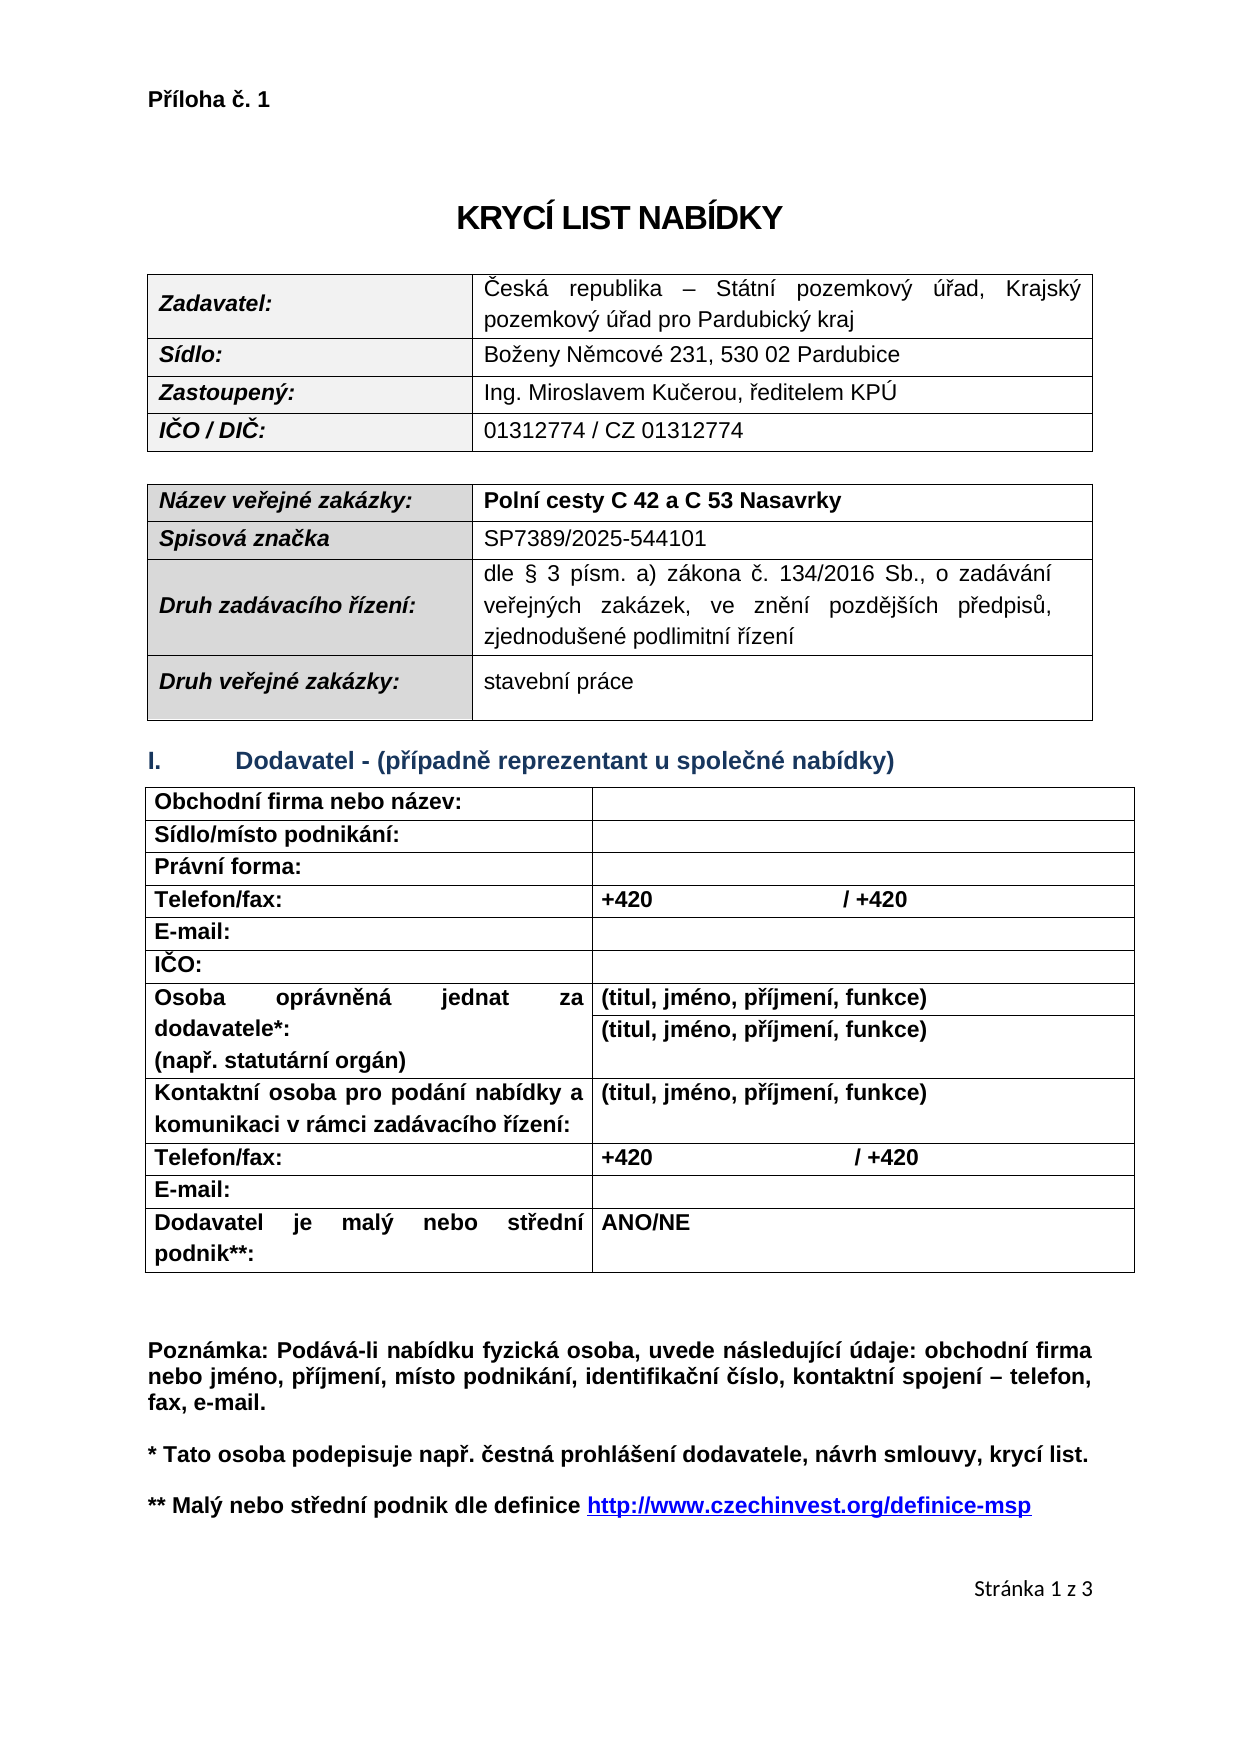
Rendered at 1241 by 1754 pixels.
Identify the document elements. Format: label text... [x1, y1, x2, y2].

table_cell [593, 1176, 1134, 1208]
table_header Zadavatel: [148, 275, 472, 338]
table_cell Druh veřejné zakázky: [148, 656, 472, 719]
table_cell ANO/NE [593, 1209, 1134, 1272]
table_cell Právní forma: [146, 853, 592, 885]
table_cell 01312774 / CZ 01312774 [473, 414, 1092, 451]
table_header Česká republika – Státní pozemkový úřad, Krajský pozemkový úřad pro Pardubický kraj [473, 275, 1092, 338]
table_cell Spisová značka [148, 522, 472, 559]
table_cell [593, 853, 1134, 885]
table_cell E-mail: [146, 918, 592, 950]
table_cell +420 / +420 [593, 1144, 1134, 1175]
table_cell IČO: [146, 951, 592, 982]
table_cell +420 / +420 [593, 886, 1134, 917]
table_cell Dodavatel je malý nebo střední podnik**: [146, 1209, 592, 1272]
table_cell [593, 951, 1134, 982]
table_cell Boženy Němcové 231, 530 02 Pardubice [473, 339, 1092, 376]
table_cell Druh zadávacího řízení: [148, 560, 472, 655]
table_cell (titul, jméno, příjmení, funkce) [593, 1016, 1134, 1078]
table_cell (titul, jméno, příjmení, funkce) [593, 1079, 1134, 1142]
table_cell [593, 821, 1134, 852]
table_cell IČO / DIČ: [148, 414, 472, 451]
table_cell Sídlo: [148, 339, 472, 376]
table_header Polní cesty C 42 a C 53 Nasavrky [473, 485, 1092, 521]
table_cell Sídlo/místo podnikání: [146, 821, 592, 852]
table_header [593, 788, 1134, 819]
table_header Název veřejné zakázky: [148, 485, 472, 521]
table_cell Kontaktní osoba pro podání nabídky a komunikaci v rámci zadávacího řízení: [146, 1079, 592, 1142]
table_cell dle § 3 písm. a) zákona č. 134/2016 Sb., o zadávání veřejných zakázek, ve znění pozdějších předpisů, zjednodušené podlimitní řízení [473, 560, 1092, 655]
table_cell [593, 918, 1134, 950]
table_cell Ing. Miroslavem Kučerou, ředitelem KPÚ [473, 377, 1092, 413]
table_header Obchodní firma nebo název: [146, 788, 592, 819]
title Krycí list nabídky [148, 198, 1093, 236]
text * Tato osoba podepisuje např. čestná prohlášení dodavatele, návrh smlouvy, krycí list. [148, 1441, 1093, 1467]
table_cell Osoba oprávněná jednat za dodavatele*: (např. statutární orgán) [146, 984, 592, 1078]
table_cell Telefon/fax: [146, 1144, 592, 1175]
table_cell E-mail: [146, 1176, 592, 1208]
table_cell Telefon/fax: [146, 886, 592, 917]
table_cell SP7389/2025-544101 [473, 522, 1092, 559]
table_cell stavební práce [473, 656, 1092, 719]
subtitle Dodavatel - (případně reprezentant u společné nabídky) [148, 746, 1093, 774]
text Poznámka: Podává-li nabídku fyzická osoba, uvede následující údaje: obchodní firma nebo jméno, příjmení, místo podnikání, identifikační číslo, kontaktní spojení – telefon, fax, e-mail. [148, 1337, 1093, 1416]
table_cell (titul, jméno, příjmení, funkce) [593, 984, 1134, 1015]
text ** Malý nebo střední podnik dle definice http://www.czechinvest.org/definice-msp [148, 1492, 1093, 1518]
table_cell Zastoupený: [148, 377, 472, 413]
